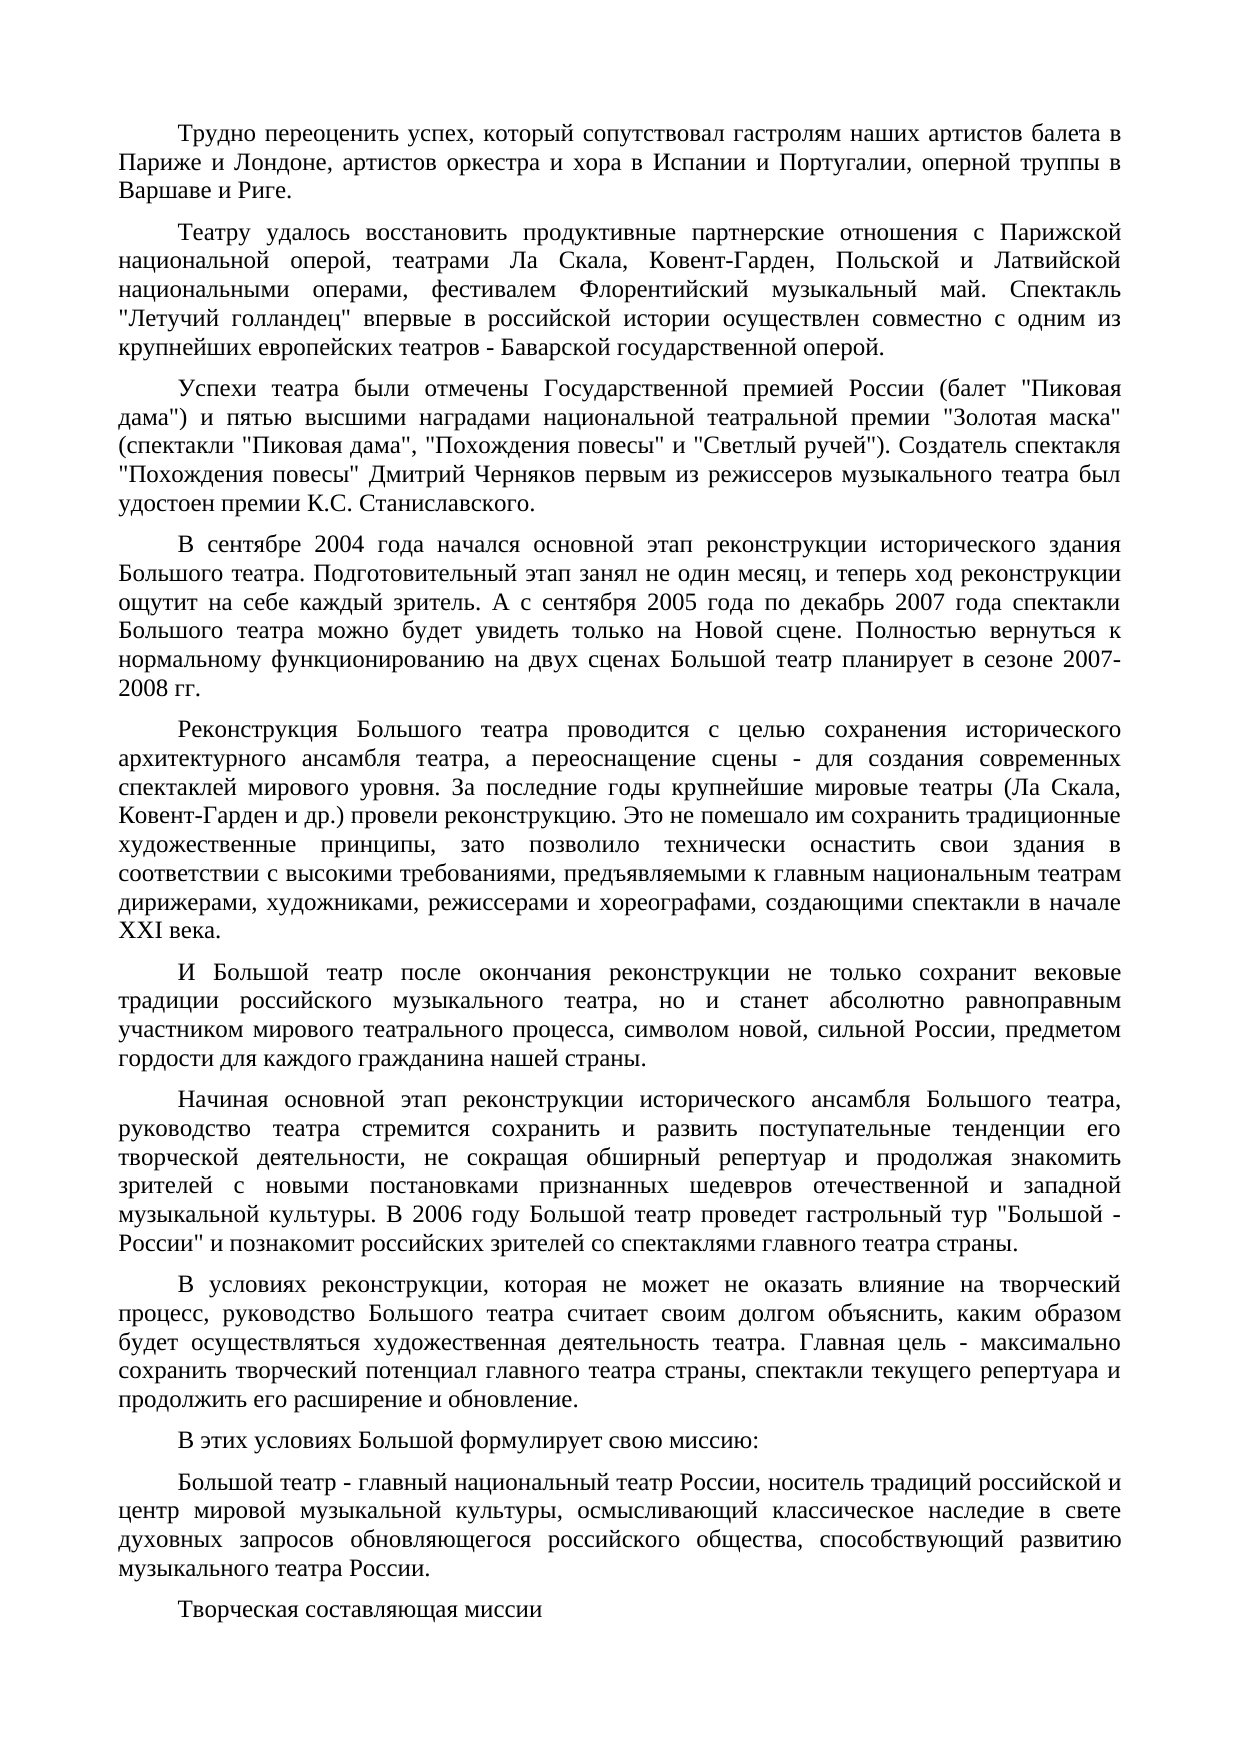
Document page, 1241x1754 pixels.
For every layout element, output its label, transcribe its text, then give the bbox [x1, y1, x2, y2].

text В сентябре 2004 года начался основной этап реконструкции исторического здания Большого театра. Подготовительный этап занял не один месяц, и теперь ход реконструкции ощутит на себе каждый зритель. А с сентября 2005 года по декабрь 2007 года спектакли Большого театра можно будет увидеть только на Новой сцене. Полностью вернуться к нормальному функционированию на двух сценах Большой театр планирует в сезоне 2007-2008 гг. [118, 529, 1122, 702]
text В условиях реконструкции, которая не может не оказать влияние на творческий процесс, руководство Большого театра считает своим долгом объяснить, каким образом будет осуществляться художественная деятельность театра. Главная цель - максимально сохранить творческий потенциал главного театра страны, спектакли текущего репертуара и продолжить его расширение и обновление. [118, 1269, 1122, 1413]
text И Большой театр после окончания реконструкции не только сохранит вековые традиции российского музыкального театра, но и станет абсолютно равноправным участником мирового театрального процесса, символом новой, сильной России, предметом гордости для каждого гражданина нашей страны. [118, 957, 1122, 1072]
text В этих условиях Большой формулирует свою миссию: [118, 1426, 1122, 1454]
text Большой театр - главный национальный театр России, носитель традиций российской и центр мировой музыкальной культуры, осмысливающий классическое наследие в свете духовных запросов обновляющегося российского общества, способствующий развитию музыкального театра России. [118, 1467, 1122, 1582]
text Театру удалось восстановить продуктивные партнерские отношения с Парижской национальной оперой, театрами Ла Скала, Ковент-Гарден, Польской и Латвийской национальными операми, фестивалем Флорентийский музыкальный май. Спектакль "Летучий голландец" впервые в российской истории осуществлен совместно с одним из крупнейших европейских театров - Баварской государственной оперой. [118, 217, 1122, 361]
text Успехи театра были отмечены Государственной премией России (балет "Пиковая дама") и пятью высшими наградами национальной театральной премии "Золотая маска" (спектакли "Пиковая дама", "Похождения повесы" и "Светлый ручей"). Создатель спектакля "Похождения повесы" Дмитрий Черняков первым из режиссеров музыкального театра был удостоен премии К.С. Станиславского. [118, 373, 1122, 517]
text Реконструкция Большого театра проводится с целью сохранения исторического архитектурного ансамбля театра, а переоснащение сцены - для создания современных спектаклей мирового уровня. За последние годы крупнейшие мировые театры (Ла Скала, Ковент-Гарден и др.) провели реконструкцию. Это не помешало им сохранить традиционные художественные принципы, зато позволило технически оснастить свои здания в соответствии с высокими требованиями, предъявляемыми к главным национальным театрам дирижерами, художниками, режиссерами и хореографами, создающими спектакли в начале ХХI века. [118, 714, 1122, 944]
text Трудно переоценить успех, который сопутствовал гастролям наших артистов балета в Париже и Лондоне, артистов оркестра и хора в Испании и Португалии, оперной труппы в Варшаве и Риге. [118, 118, 1122, 204]
text Начиная основной этап реконструкции исторического ансамбля Большого театра, руководство театра стремится сохранить и развить поступательные тенденции его творческой деятельности, не сокращая обширный репертуар и продолжая знакомить зрителей с новыми постановками признанных шедевров отечественной и западной музыкальной культуры. В 2006 году Большой театр проведет гастрольный тур "Большой - России" и познакомит российских зрителей со спектаклями главного театра страны. [118, 1084, 1122, 1257]
text Творческая составляющая миссии [118, 1594, 1122, 1623]
